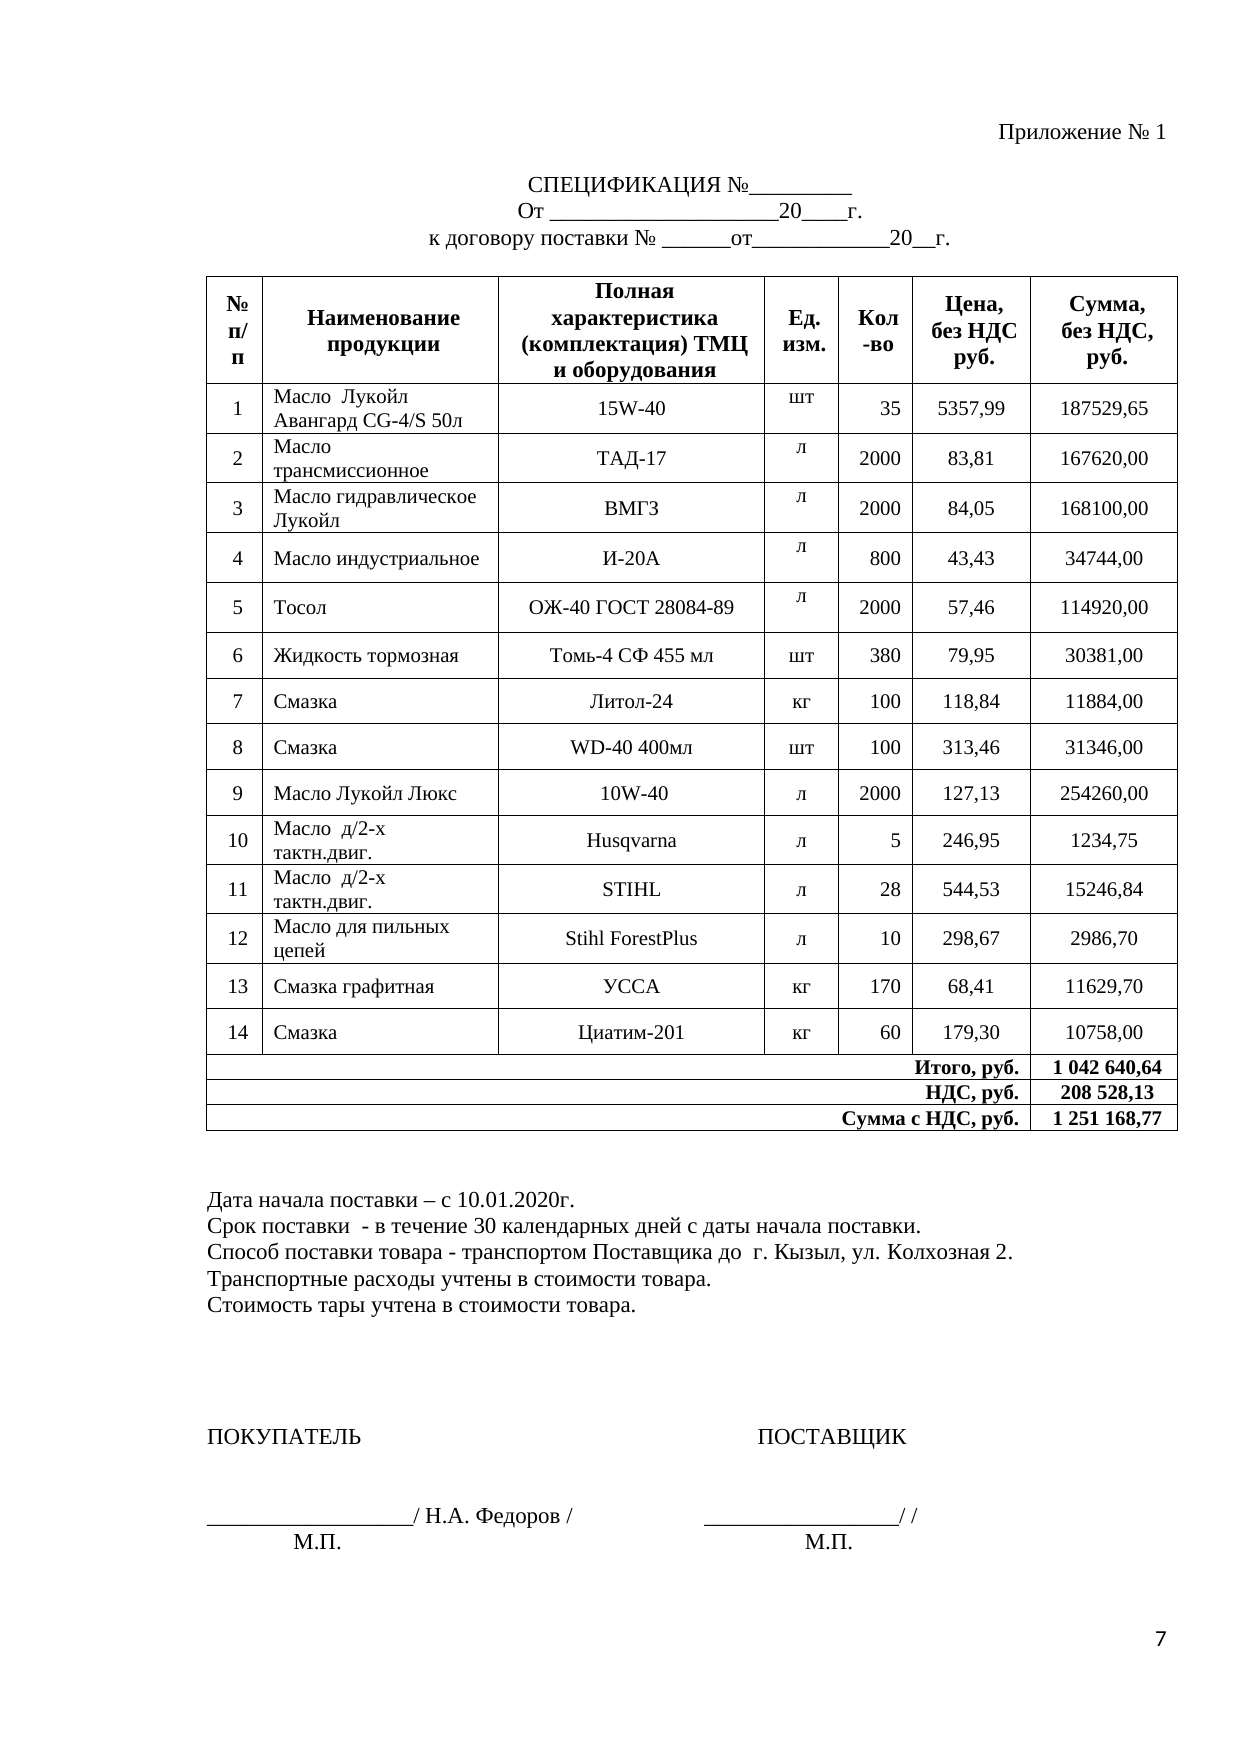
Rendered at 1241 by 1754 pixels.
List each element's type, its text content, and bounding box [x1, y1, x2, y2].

table_cell 43,43 [913, 533, 1030, 582]
table_cell кг [765, 964, 838, 1008]
table_cell 2000 [839, 483, 912, 532]
table_cell 3 [207, 483, 262, 532]
table_cell Масло индустриальное [263, 533, 498, 582]
table_header Цена, без НДС руб. [913, 277, 1030, 383]
table_cell Литол-24 [499, 679, 764, 723]
text Дата начала поставки – с 10.01.2020г. [207, 1186, 1167, 1212]
table_cell 9 [207, 770, 262, 815]
table_cell 544,53 [913, 865, 1030, 913]
table_header № п/п [207, 277, 262, 383]
table_cell 170 [839, 964, 912, 1008]
table_cell И-20А [499, 533, 764, 582]
table_cell Масло трансмиссионное [263, 434, 498, 482]
table_cell ОЖ-40 ГОСТ 28084-89 [499, 583, 764, 632]
table_cell 1 251 168,77 [1031, 1105, 1177, 1129]
table_cell 246,95 [913, 816, 1030, 864]
table_cell 68,41 [913, 964, 1030, 1008]
table_cell 35 [839, 384, 912, 432]
table_cell 1 042 640,64 [1031, 1055, 1177, 1079]
table_cell 118,84 [913, 679, 1030, 723]
table_cell шт [765, 384, 838, 432]
table_cell 11629,70 [1031, 964, 1177, 1008]
table_cell 6 [207, 633, 262, 677]
table_header Сумма, без НДС, руб. [1031, 277, 1177, 383]
table_cell 30381,00 [1031, 633, 1177, 677]
table_cell л [765, 816, 838, 864]
table_cell 14 [207, 1009, 262, 1054]
table_cell 12 [207, 914, 262, 962]
table_cell 2986,70 [1031, 914, 1177, 962]
table_cell 57,46 [913, 583, 1030, 632]
table_cell 34744,00 [1031, 533, 1177, 582]
text Срок поставки - в течение 30 календарных дней с даты начала поставки. [207, 1212, 1167, 1238]
table_cell Тосол [263, 583, 498, 632]
table_cell 167620,00 [1031, 434, 1177, 482]
table_cell WD-40 400мл [499, 724, 764, 769]
table_cell 179,30 [913, 1009, 1030, 1054]
table_cell 1234,75 [1031, 816, 1177, 864]
table_cell шт [765, 633, 838, 677]
table_cell Масло Лукойл Авангард CG-4/S 50л [263, 384, 498, 432]
table_cell 380 [839, 633, 912, 677]
table_cell 1 [207, 384, 262, 432]
table_cell 60 [839, 1009, 912, 1054]
table_cell Смазка [263, 724, 498, 769]
table_cell л [765, 434, 838, 482]
table_cell 168100,00 [1031, 483, 1177, 532]
table_cell 10 [839, 914, 912, 962]
text Транспортные расходы учтены в стоимости товара. [207, 1265, 1167, 1291]
table_cell Смазка [263, 679, 498, 723]
list Приложение № 1 [213, 118, 1167, 144]
table_cell кг [765, 679, 838, 723]
table_header Ед. изм. [765, 277, 838, 383]
text Способ поставки товара - транспортом Поставщика до г. Кызыл, ул. Колхозная 2. [207, 1238, 1167, 1265]
table_cell 10 [207, 816, 262, 864]
table_cell Жидкость тормозная [263, 633, 498, 677]
table_cell 83,81 [913, 434, 1030, 482]
table_cell Масло Лукойл Люкс [263, 770, 498, 815]
table_header Наименование продукции [263, 277, 498, 383]
table_cell 11 [207, 865, 262, 913]
table_cell 84,05 [913, 483, 1030, 532]
table_cell Сумма с НДС, руб. [207, 1105, 1030, 1129]
table_cell УССА [499, 964, 764, 1008]
table_cell Масло д/2-х тактн.двиг. [263, 865, 498, 913]
table_cell 2 [207, 434, 262, 482]
table_header Кол-во [839, 277, 912, 383]
table_cell 208 528,13 [1031, 1080, 1177, 1104]
table_cell 7 [207, 679, 262, 723]
table_cell 100 [839, 679, 912, 723]
table_cell Масло д/2-х тактн.двиг. [263, 816, 498, 864]
table_header Полная характеристика (комплектация) ТМЦ и оборудования [499, 277, 764, 383]
table_cell Циатим-201 [499, 1009, 764, 1054]
table_cell л [765, 483, 838, 532]
table_cell 298,67 [913, 914, 1030, 962]
text От ____________________20____г. [213, 197, 1167, 223]
table_cell 114920,00 [1031, 583, 1177, 632]
table_cell 15W-40 [499, 384, 764, 432]
table_cell л [765, 770, 838, 815]
table_cell 254260,00 [1031, 770, 1177, 815]
table_cell Масло для пильных цепей [263, 914, 498, 962]
table_cell ТАД-17 [499, 434, 764, 482]
table_cell Томь-4 СФ 455 мл [499, 633, 764, 677]
text СПЕЦИФИКАЦИЯ №_________ [213, 171, 1167, 197]
table_cell НДС, руб. [207, 1080, 1030, 1104]
table_cell 4 [207, 533, 262, 582]
table_cell шт [765, 724, 838, 769]
table_cell л [765, 533, 838, 582]
table_cell 15246,84 [1031, 865, 1177, 913]
table_cell кг [765, 1009, 838, 1054]
table_cell 800 [839, 533, 912, 582]
table_cell Stihl ForestPlus [499, 914, 764, 962]
table_cell 28 [839, 865, 912, 913]
text Стоимость тары учтена в стоимости товара. [207, 1291, 1167, 1317]
table_cell Итого, руб. [207, 1055, 1030, 1079]
text ПОКУПАТЕЛЬ ПОСТАВЩИК [207, 1423, 1167, 1449]
table_cell STIHL [499, 865, 764, 913]
table_cell Husqvarna [499, 816, 764, 864]
table_cell 8 [207, 724, 262, 769]
table_cell 11884,00 [1031, 679, 1177, 723]
table_cell ВМГЗ [499, 483, 764, 532]
text __________________/ Н.А. Федоров / _________________/ / [207, 1502, 1167, 1528]
table_cell л [765, 914, 838, 962]
table_cell 31346,00 [1031, 724, 1177, 769]
table_cell л [765, 865, 838, 913]
table_cell 5 [207, 583, 262, 632]
table_cell 13 [207, 964, 262, 1008]
table_cell Смазка [263, 1009, 498, 1054]
table_cell 313,46 [913, 724, 1030, 769]
table_cell 79,95 [913, 633, 1030, 677]
table_cell 5357,99 [913, 384, 1030, 432]
table_cell л [765, 583, 838, 632]
table_cell 2000 [839, 434, 912, 482]
table_cell 2000 [839, 583, 912, 632]
table_cell 5 [839, 816, 912, 864]
text к договору поставки № ______от____________20__г. [213, 223, 1167, 250]
table_cell 10758,00 [1031, 1009, 1177, 1054]
table_cell 100 [839, 724, 912, 769]
table_cell Масло гидравлическое Лукойл [263, 483, 498, 532]
table_cell 187529,65 [1031, 384, 1177, 432]
table_cell 127,13 [913, 770, 1030, 815]
table_cell Смазка графитная [263, 964, 498, 1008]
table_cell 2000 [839, 770, 912, 815]
text М.П. М.П. [213, 1528, 1167, 1554]
table_cell 10W-40 [499, 770, 764, 815]
